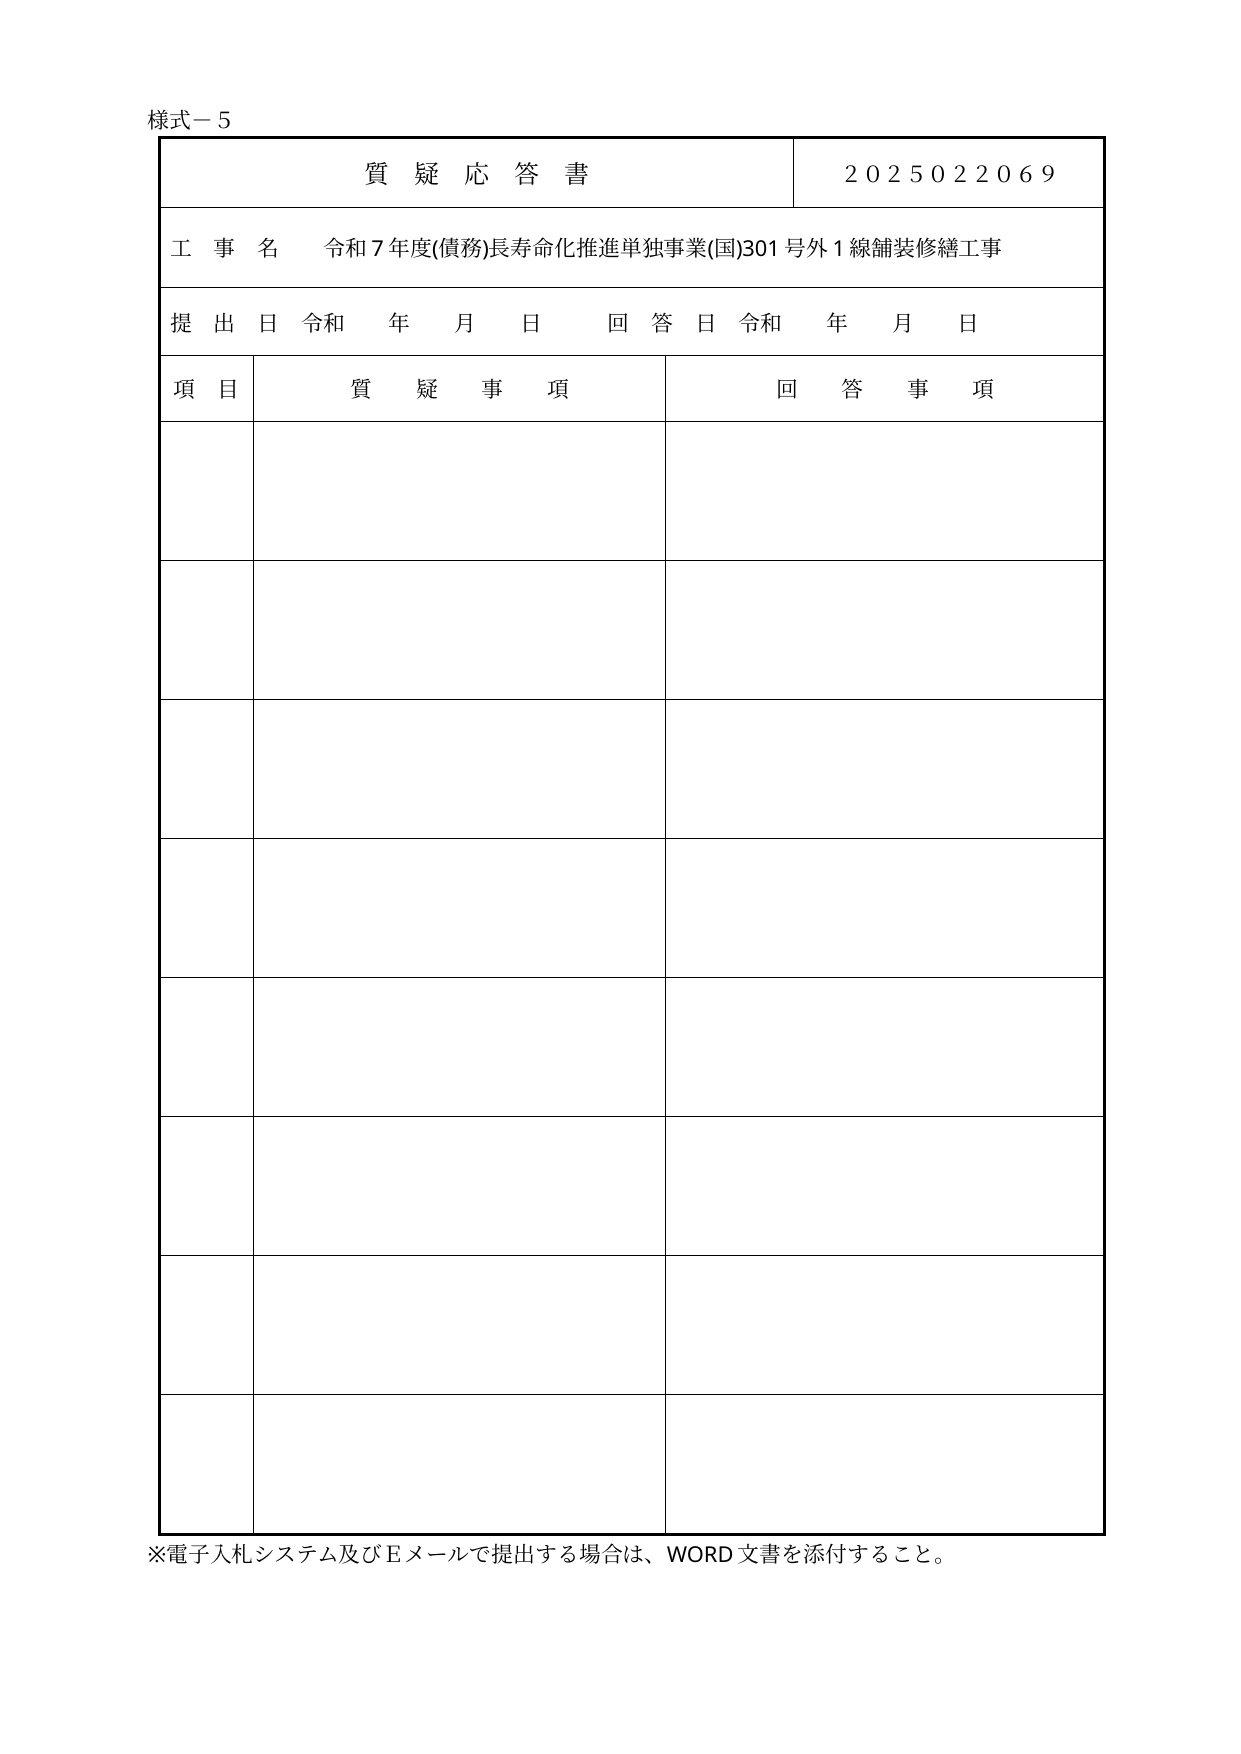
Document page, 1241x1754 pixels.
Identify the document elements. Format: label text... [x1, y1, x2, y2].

table_cell [666, 1256, 1103, 1394]
table_cell [666, 700, 1103, 838]
table_cell [161, 1117, 253, 1255]
table_cell [666, 422, 1103, 560]
table_cell [254, 700, 665, 838]
table_cell 回 答 事 項 [666, 356, 1103, 421]
table_cell [254, 839, 665, 977]
table_cell [254, 561, 665, 699]
table_cell [161, 978, 253, 1116]
table_cell [254, 978, 665, 1116]
table_cell [254, 422, 665, 560]
table_cell 提 出 日 令和 年 月 日 回 答 日 令和 年 月 日 [161, 288, 1103, 355]
table_cell [161, 1395, 253, 1533]
text ※電子入札システム及びＥメールで提出する場合は、WORD文書を添付すること。 [148, 1536, 1092, 1570]
table_cell [161, 1256, 253, 1394]
table_cell [161, 700, 253, 838]
table_cell [666, 1117, 1103, 1255]
table_cell [161, 422, 253, 560]
table_cell 項 目 [161, 356, 253, 421]
table_cell [666, 1395, 1103, 1533]
table_header ２０２５０２２０６９ [794, 139, 1103, 207]
table_cell 工 事 名 令和7年度(債務)長寿命化推進単独事業(国)301号外1線舗装修繕工事 [161, 208, 1103, 287]
table_cell [254, 1117, 665, 1255]
table_cell [161, 561, 253, 699]
table_header 質 疑 応 答 書 [161, 139, 793, 207]
table_cell [666, 978, 1103, 1116]
table_cell [254, 1256, 665, 1394]
table_cell [666, 561, 1103, 699]
table_cell [666, 839, 1103, 977]
text 様式－５ [148, 102, 1092, 136]
table_cell [161, 839, 253, 977]
table_cell [254, 1395, 665, 1533]
table_cell 質 疑 事 項 [254, 356, 665, 421]
